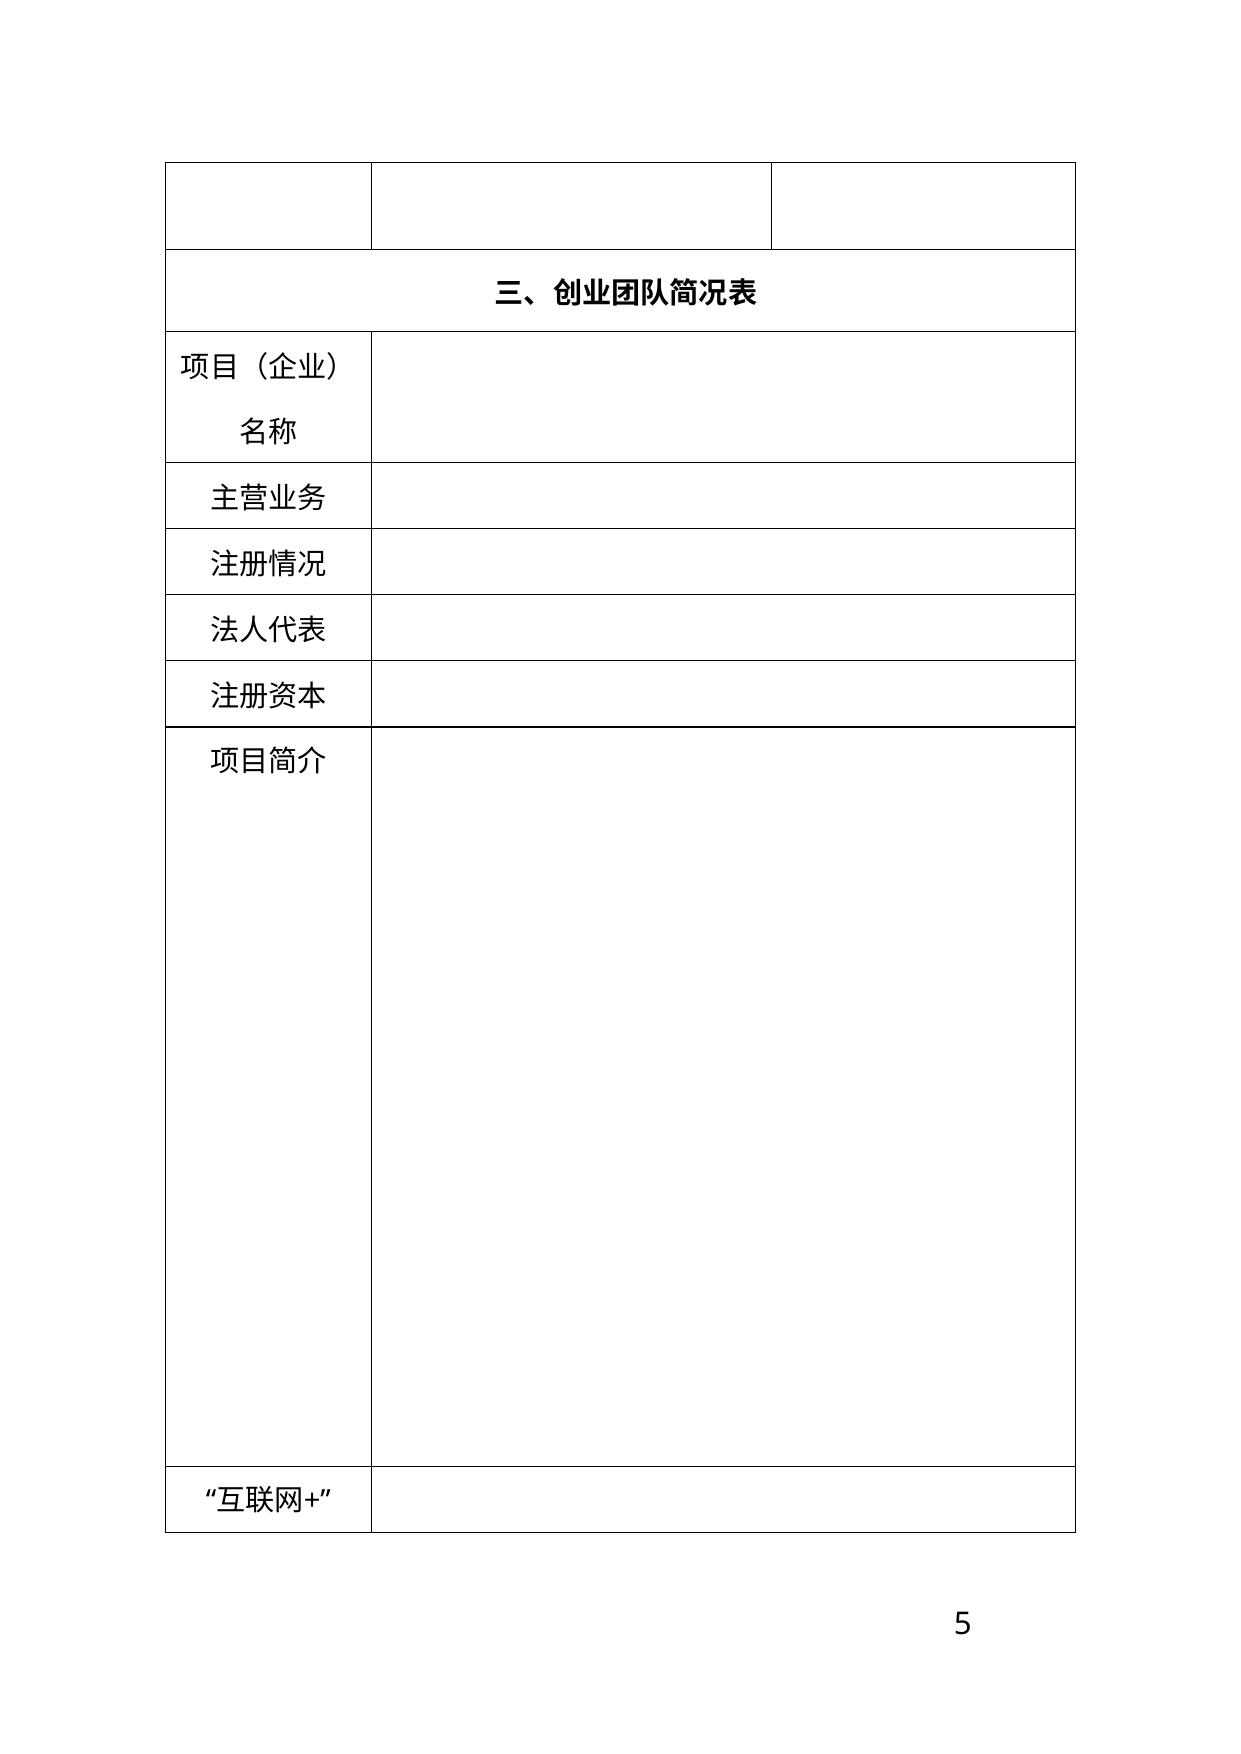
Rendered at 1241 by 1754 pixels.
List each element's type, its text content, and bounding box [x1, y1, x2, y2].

table_cell [372, 163, 771, 249]
table_cell [372, 1467, 1075, 1532]
table_cell 注册资本 [166, 661, 371, 726]
table_cell 法人代表 [166, 595, 371, 660]
table_cell [372, 661, 1075, 726]
table_cell 三、创业团队简况表 [166, 250, 1075, 331]
table_cell [372, 529, 1075, 594]
table_cell 项目简介 [166, 728, 371, 1466]
table_cell [372, 728, 1075, 1466]
table_cell [772, 163, 1075, 249]
table_cell 主营业务 [166, 463, 371, 528]
table_cell [372, 595, 1075, 660]
table_cell 注册情况 [166, 529, 371, 594]
table_cell [372, 463, 1075, 528]
table_cell 项目（企业）名称 [166, 332, 371, 462]
table_cell [372, 332, 1075, 462]
table_cell “互联网+” 大赛申报赛道组别 [166, 1467, 371, 1532]
table_cell [166, 163, 371, 249]
